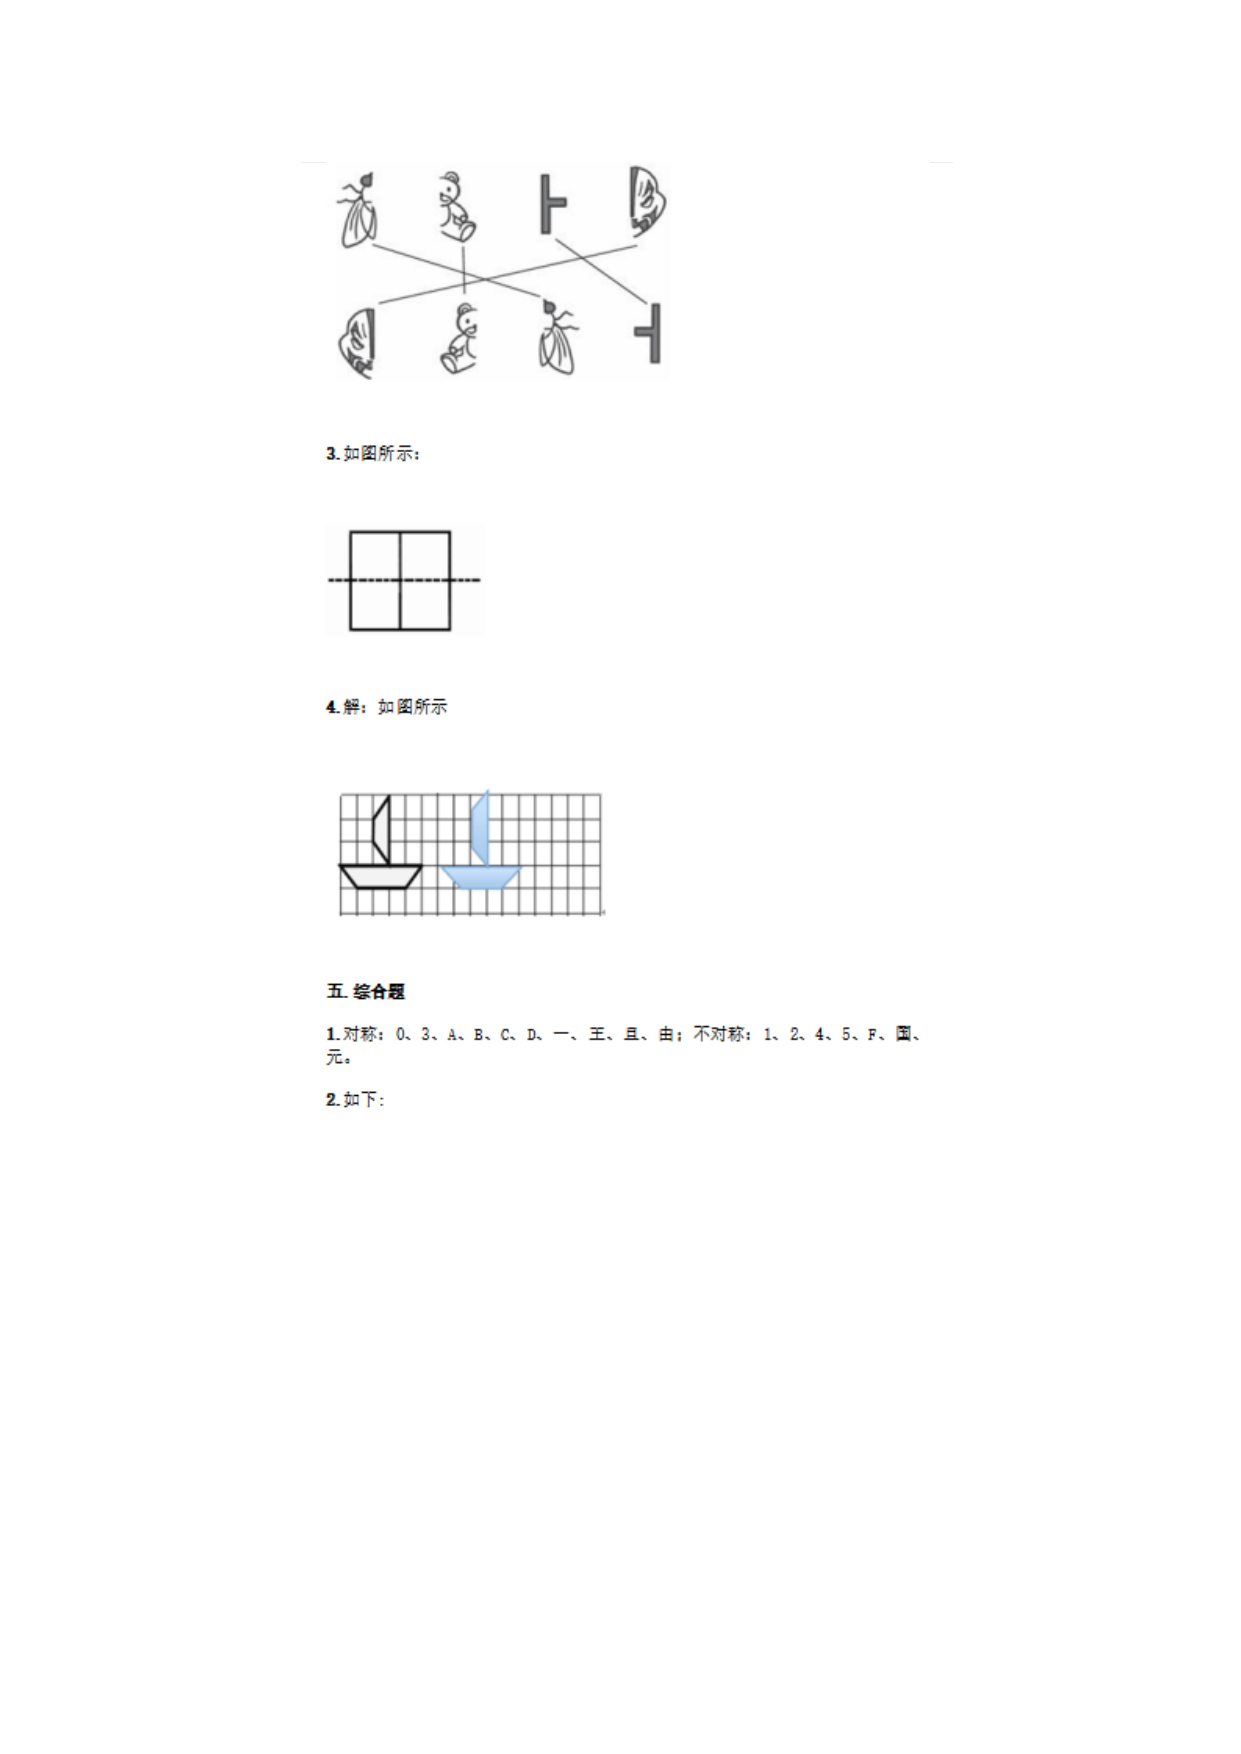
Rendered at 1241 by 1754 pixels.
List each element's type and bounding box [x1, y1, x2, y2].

picture [287, 162, 953, 1156]
